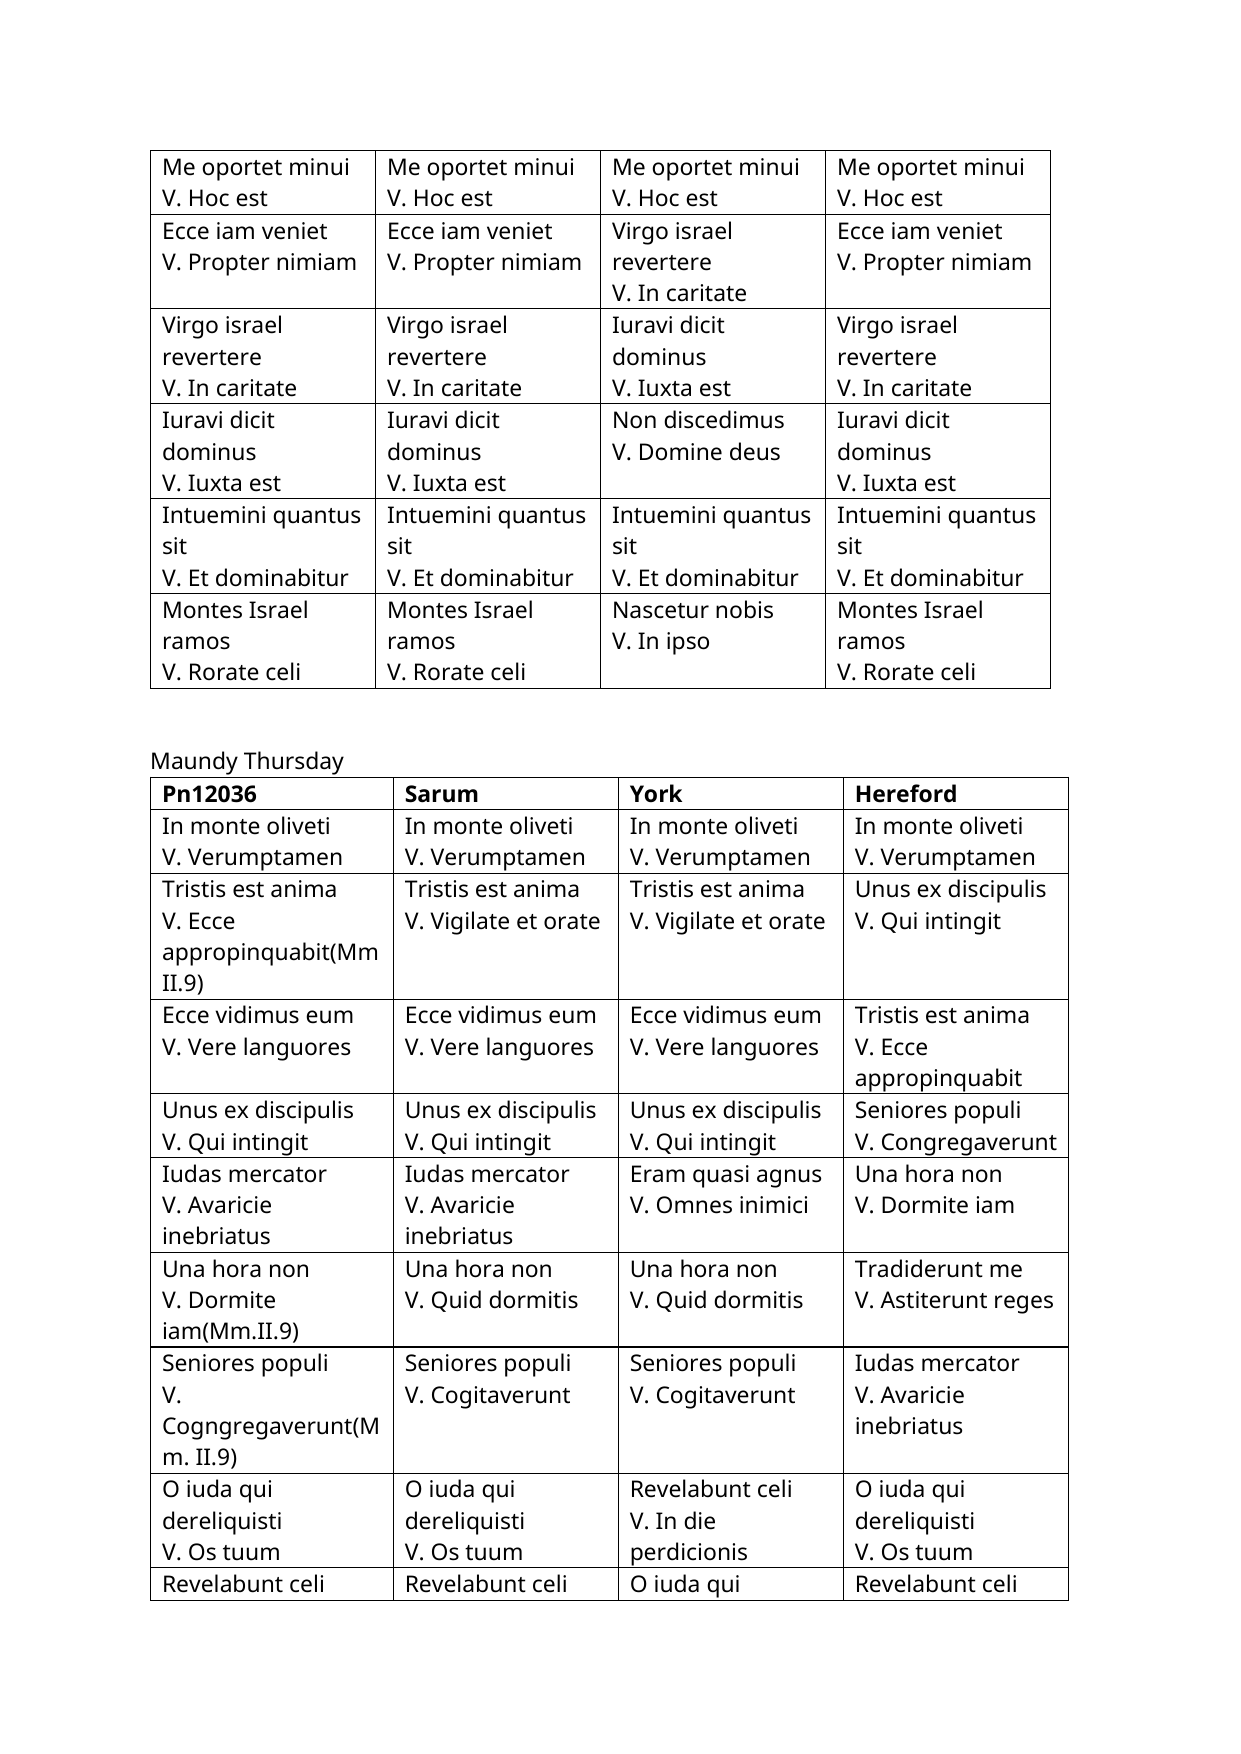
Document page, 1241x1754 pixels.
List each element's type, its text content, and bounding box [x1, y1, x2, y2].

table_cell O iuda qui dereliquisti V. Os tuum [394, 1474, 618, 1567]
table_cell Tristis est anima V. Ecce appropinquabit(Mm II.9) [151, 874, 393, 998]
table_cell Iuravi dicit dominus V. Iuxta est [601, 309, 825, 403]
table_cell Virgo israel revertere V. In caritate [376, 309, 600, 403]
table_cell Ecce vidimus eum V. Vere languores [619, 1000, 843, 1093]
table_cell Me oportet minui V. Hoc est [376, 151, 600, 213]
table_cell Unus ex discipulis V. Qui intingit [394, 1094, 618, 1157]
table_cell Seniores populi V. Cogitaverunt [619, 1348, 843, 1472]
table_cell Unus ex discipulis V. Qui intingit [844, 874, 1068, 998]
table_cell Tristis est anima V. Vigilate et orate [394, 874, 618, 998]
table_header Pn12036 [151, 778, 393, 809]
table_cell O iuda qui dereliquisti V. Os tuum [151, 1474, 393, 1567]
table_cell In monte oliveti V. Verumptamen [394, 810, 618, 872]
table_cell Virgo israel revertere V. In caritate [826, 309, 1050, 403]
table_cell Seniores populi V. Cogngregaverunt(Mm. II.9) [151, 1348, 393, 1472]
table_cell Tradiderunt me V. Astiterunt reges [844, 1253, 1068, 1346]
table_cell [151, 1568, 393, 1599]
table_cell Seniores populi V. Congregaverunt [844, 1094, 1068, 1157]
table_cell Unus ex discipulis V. Qui intingit [151, 1094, 393, 1157]
table_cell Iudas mercator V. Avaricie inebriatus [844, 1348, 1068, 1472]
table_cell In monte oliveti V. Verumptamen [619, 810, 843, 872]
table_cell Non discedimus V. Domine deus [601, 404, 825, 498]
table_cell Intuemini quantus sit V. Et dominabitur [601, 499, 825, 593]
table_cell Unus ex discipulis V. Qui intingit [619, 1094, 843, 1157]
table_header York [619, 778, 843, 809]
table_cell Iuravi dicit dominus V. Iuxta est [376, 404, 600, 498]
table_cell Me oportet minui V. Hoc est [826, 151, 1050, 213]
table_cell Iuravi dicit dominus V. Iuxta est [151, 404, 375, 498]
table_cell Una hora non V. Quid dormitis [619, 1253, 843, 1346]
table_cell Intuemini quantus sit V. Et dominabitur [376, 499, 600, 593]
text Maundy Thursday [150, 745, 1090, 777]
table_cell Ecce vidimus eum V. Vere languores [151, 1000, 393, 1093]
table_cell O iuda qui dereliquisti V. Os tuum [844, 1474, 1068, 1567]
table_cell Una hora non V. Dormite iam(Mm.II.9) [151, 1253, 393, 1346]
table_cell Ecce iam veniet V. Propter nimiam [826, 215, 1050, 308]
table_cell Iudas mercator V. Avaricie inebriatus [394, 1158, 618, 1252]
table_cell Iuravi dicit dominus V. Iuxta est [826, 404, 1050, 498]
table_cell Intuemini quantus sit V. Et dominabitur [826, 499, 1050, 593]
table_header Hereford [844, 778, 1068, 809]
table_cell Ecce iam veniet V. Propter nimiam [151, 215, 375, 308]
table_cell In monte oliveti V. Verumptamen [151, 810, 393, 872]
table_cell Virgo israel revertere V. In caritate [601, 215, 825, 308]
table_cell Me oportet minui V. Hoc est [151, 151, 375, 213]
table_header Sarum [394, 778, 618, 809]
table_cell Revelabunt celi V. In die perdicionis [619, 1474, 843, 1567]
table_cell Tristis est anima V. Ecce appropinquabit [844, 1000, 1068, 1093]
table_cell Una hora non V. Dormite iam [844, 1158, 1068, 1252]
table_cell Tristis est anima V. Vigilate et orate [619, 874, 843, 998]
table_cell Intuemini quantus sit V. Et dominabitur [151, 499, 375, 593]
table_cell Ecce vidimus eum V. Vere languores [394, 1000, 618, 1093]
table_cell Montes Israel ramos V. Rorate celi [376, 594, 600, 687]
table_cell Una hora non V. Quid dormitis [394, 1253, 618, 1346]
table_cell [394, 1568, 618, 1599]
table_cell Eram quasi agnus V. Omnes inimici [619, 1158, 843, 1252]
table_cell Montes Israel ramos V. Rorate celi [826, 594, 1050, 687]
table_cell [844, 1568, 1068, 1599]
table_cell Nascetur nobis V. In ipso [601, 594, 825, 687]
table_cell In monte oliveti V. Verumptamen [844, 810, 1068, 872]
table_cell Iudas mercator V. Avaricie inebriatus [151, 1158, 393, 1252]
table_cell Me oportet minui V. Hoc est [601, 151, 825, 213]
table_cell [619, 1568, 843, 1599]
table_cell Ecce iam veniet V. Propter nimiam [376, 215, 600, 308]
table_cell Seniores populi V. Cogitaverunt [394, 1348, 618, 1472]
table_cell Virgo israel revertere V. In caritate [151, 309, 375, 403]
table_cell Montes Israel ramos V. Rorate celi [151, 594, 375, 687]
